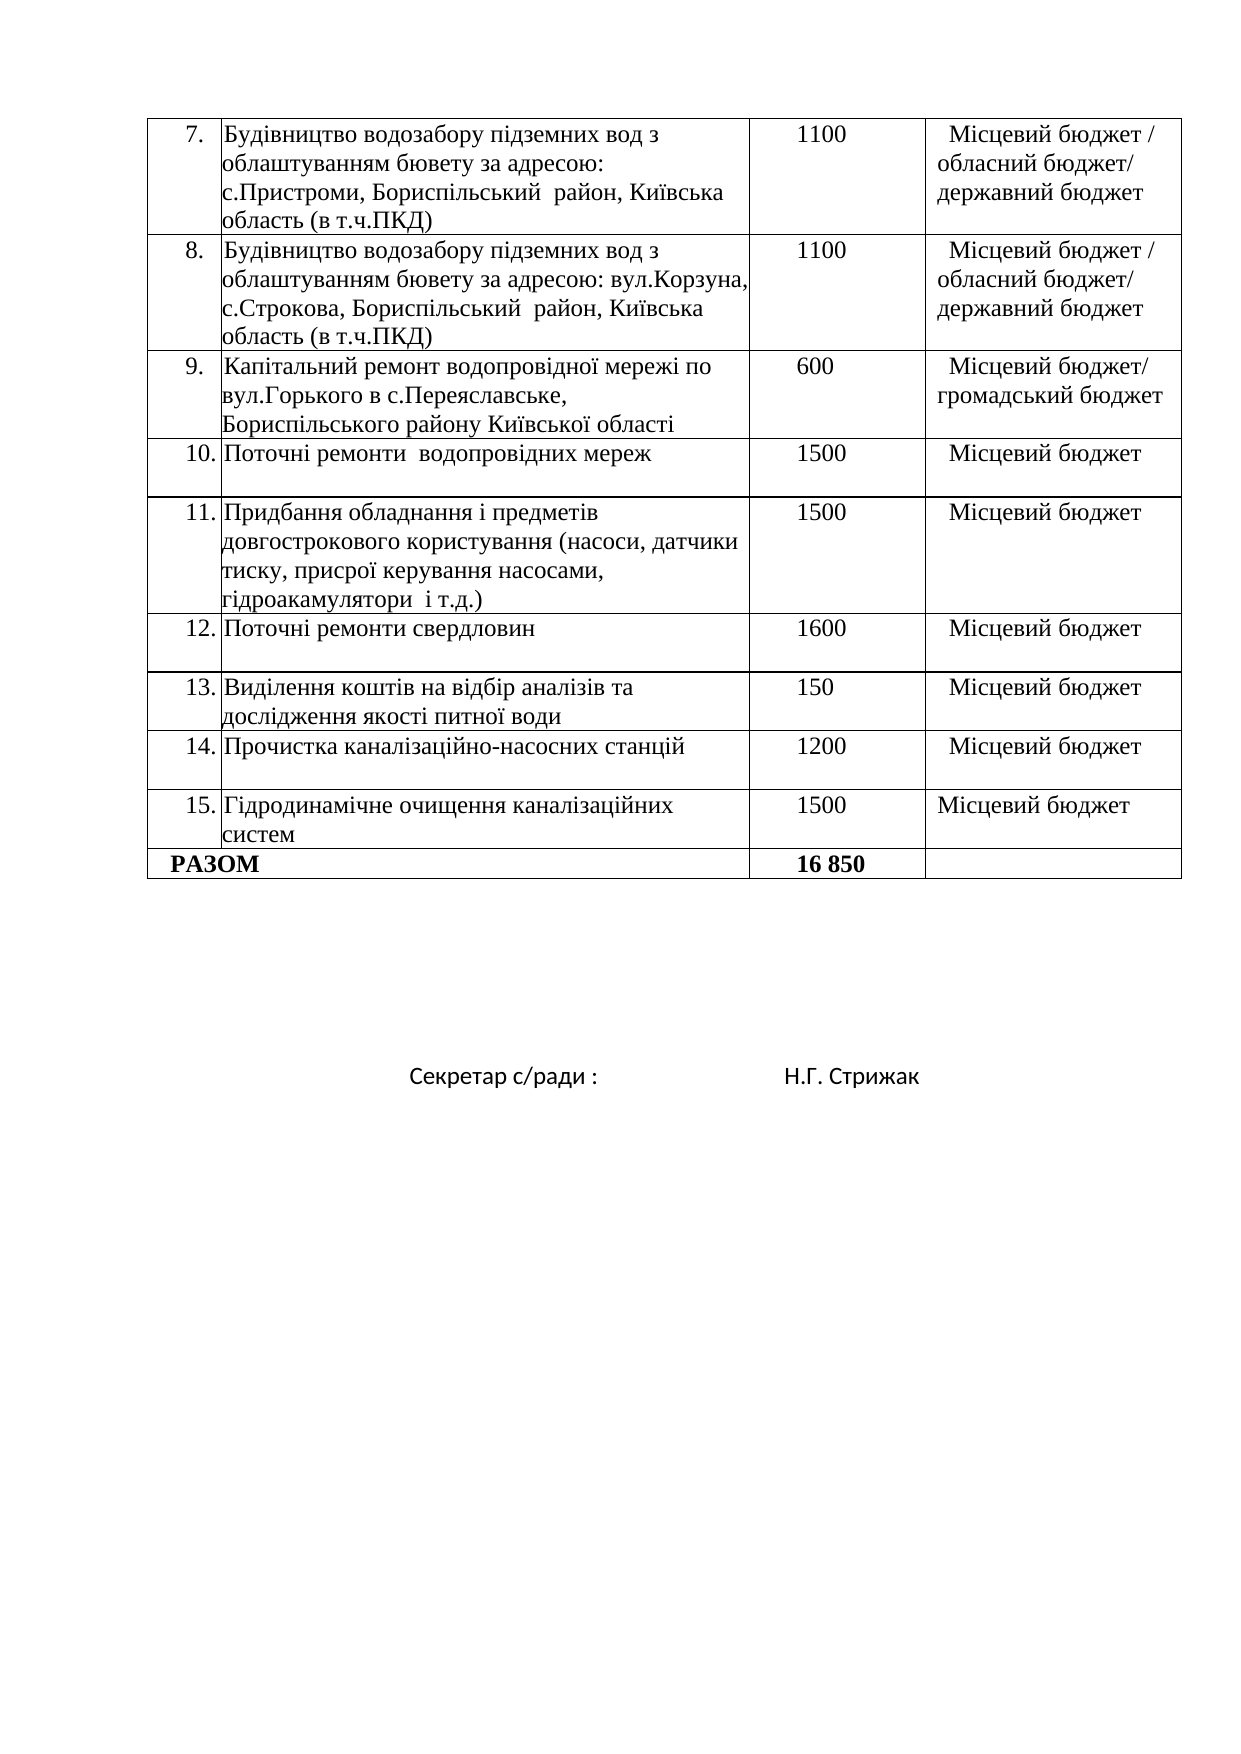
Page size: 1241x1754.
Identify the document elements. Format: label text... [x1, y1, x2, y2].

table_cell 16 850 [750, 849, 925, 878]
table_cell [148, 439, 221, 496]
table_cell Місцевий бюджет [926, 731, 1181, 789]
table_cell Місцевий бюджет [926, 498, 1181, 612]
table_cell 1500 [750, 498, 925, 612]
table_cell Виділення коштів на відбір аналізів та дослідження якості питної води [222, 673, 749, 730]
table_cell Місцевий бюджет [926, 614, 1181, 671]
table_cell Місцевий бюджет/ громадський бюджет [926, 351, 1181, 437]
table_cell Місцевий бюджет [926, 673, 1181, 730]
table_cell 1100 [750, 119, 925, 234]
table_cell Місцевий бюджет [926, 439, 1181, 496]
table_cell Будівництво водозабору підземних вод з облаштуванням бювету за адресою: с.Пристроми, Бориспільський район, Київська область (в т.ч.ПКД) [222, 119, 749, 234]
table_cell [148, 235, 221, 350]
table_cell [148, 731, 221, 789]
table_cell [148, 498, 221, 612]
table_cell [148, 119, 221, 234]
table_cell Капітальний ремонт водопровідної мережі по вул.Горького в с.Переяславське, Бориспільського району Київської області [222, 351, 749, 437]
table_cell 150 [750, 673, 925, 730]
table_cell РАЗОМ [148, 849, 749, 878]
table_cell Місцевий бюджет [926, 790, 1181, 848]
table_cell [148, 351, 221, 437]
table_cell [926, 119, 1181, 234]
table_cell Поточні ремонти свердловин [222, 614, 749, 671]
table_cell 600 [750, 351, 925, 437]
table_cell 1100 [750, 235, 925, 350]
table_cell [148, 790, 221, 848]
table_cell Гідродинамічне очищення каналізаційних систем [222, 790, 749, 848]
table_cell Місцевий бюджет / обласний бюджет/ державний бюджет [926, 235, 1181, 350]
table_cell Прочистка каналізаційно-насосних станцій [222, 731, 749, 789]
table_cell [148, 614, 221, 671]
text Секретар с/ради : Н.Г. Стрижак [177, 1061, 1152, 1091]
table_cell [926, 849, 1181, 878]
table_cell Будівництво водозабору підземних вод з облаштуванням бювету за адресою: вул.Корзуна, с.Строкова, Бориспільський район, Київська область (в т.ч.ПКД) [222, 235, 749, 350]
table_cell Поточні ремонти водопровідних мереж [222, 439, 749, 496]
table_cell [148, 673, 221, 730]
table_cell 1500 [750, 439, 925, 496]
table_cell 1500 [750, 790, 925, 848]
table_cell 1200 [750, 731, 925, 789]
table_cell Придбання обладнання і предметів довгострокового користування (насоси, датчики тиску, присрої керування насосами, гідроакамулятори і т.д.) [222, 498, 749, 612]
table_cell 1600 [750, 614, 925, 671]
